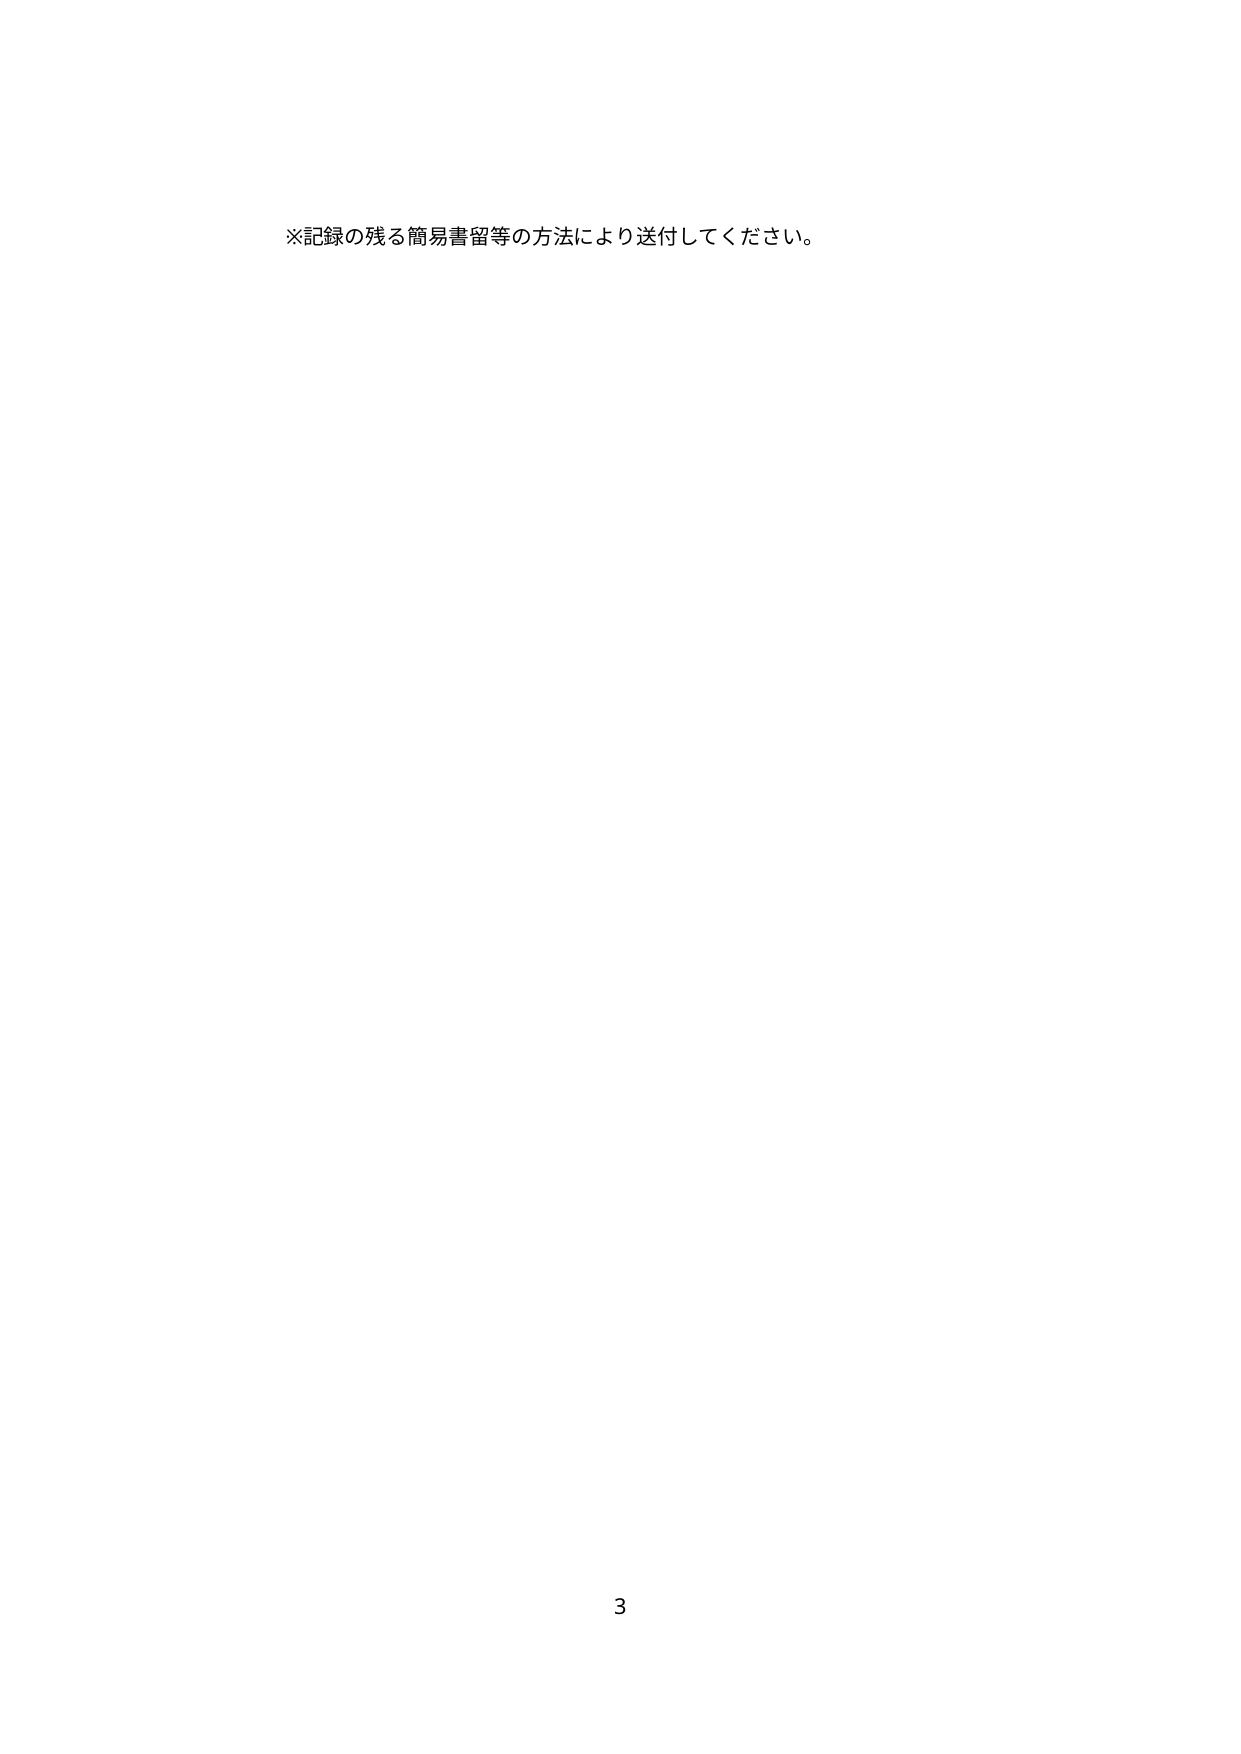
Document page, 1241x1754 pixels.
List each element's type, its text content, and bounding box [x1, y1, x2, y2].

text ※記録の残る簡易書留等の方法により送付してください。 [265, 217, 1063, 254]
